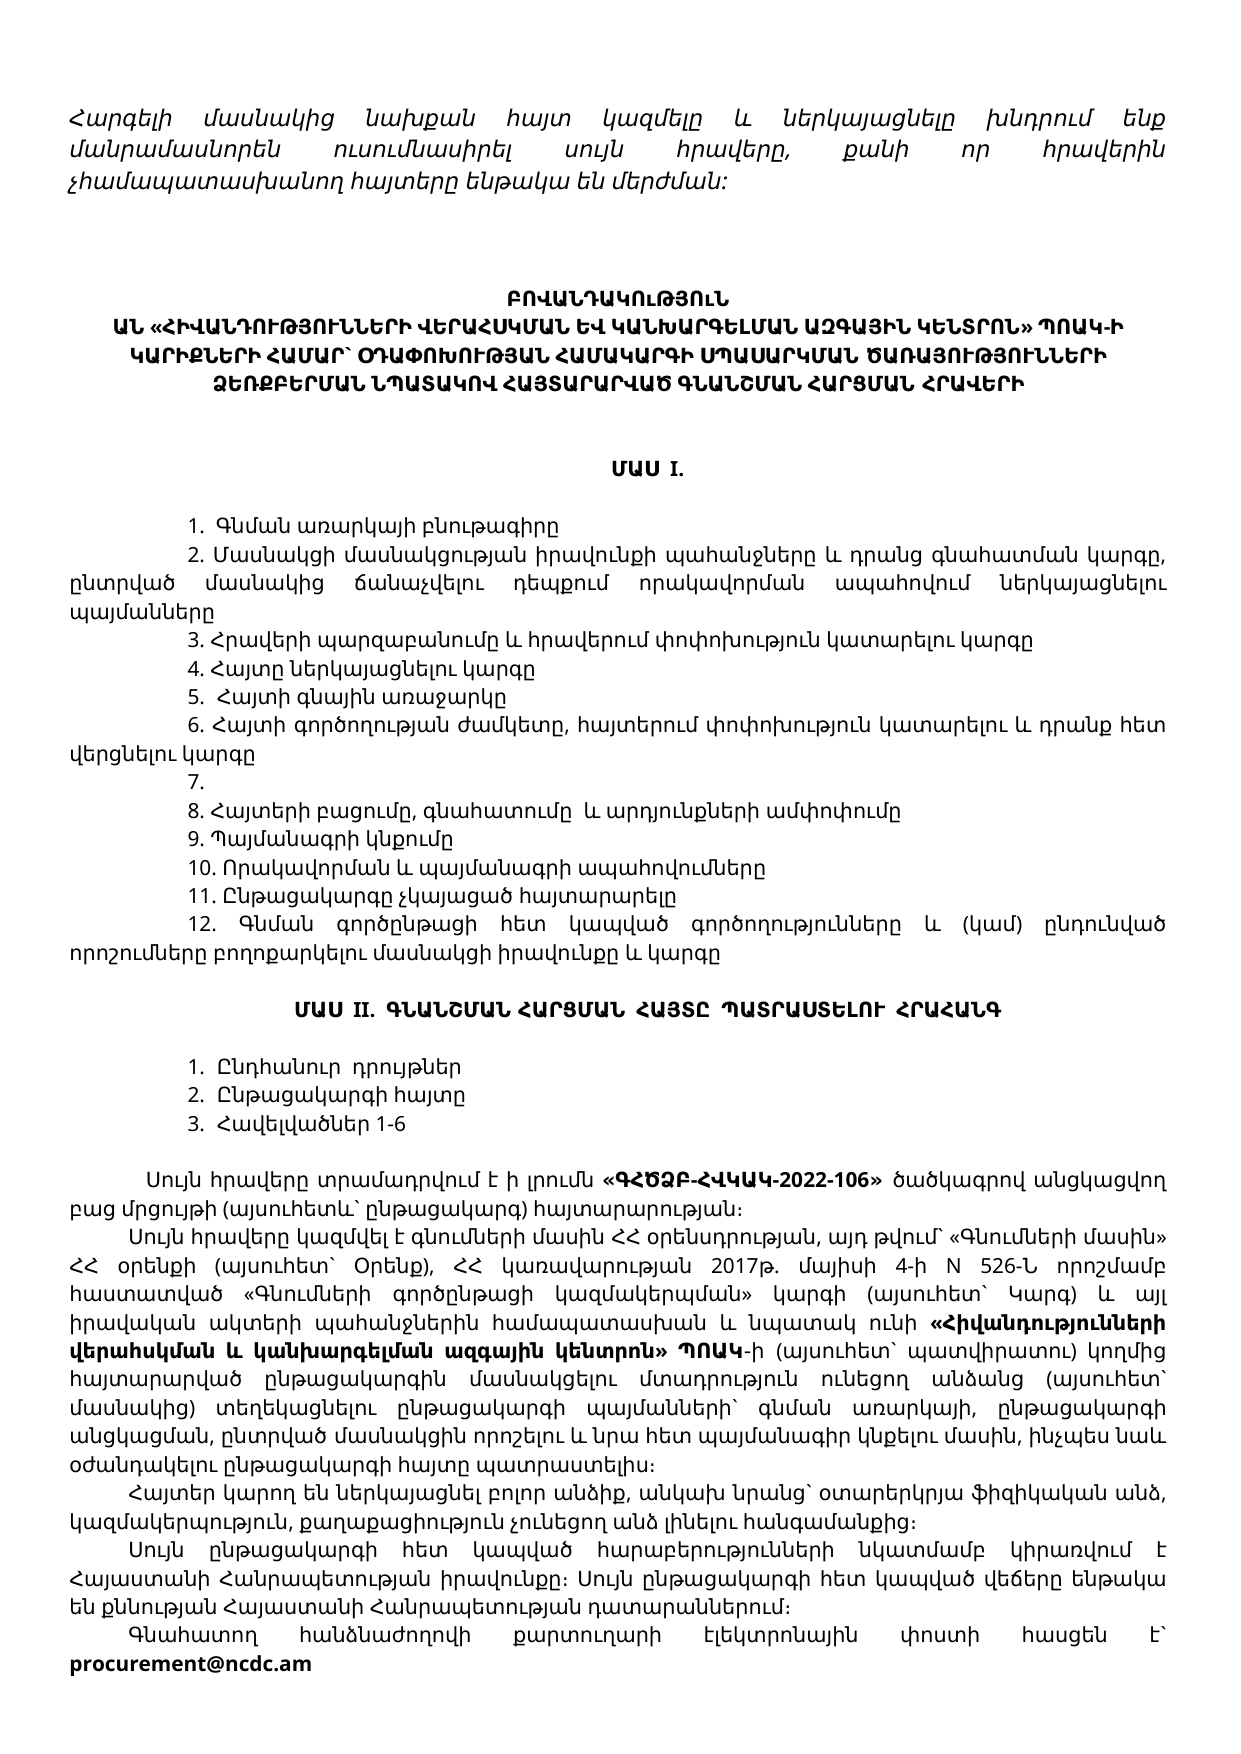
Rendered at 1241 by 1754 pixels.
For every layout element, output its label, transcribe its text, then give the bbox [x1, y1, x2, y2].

text 3. Հրավերի պարզաբանումը և հրավերում փոփոխություն կատարելու կարգը [69, 625, 1167, 654]
text 3. Հավելվածներ 1-6 [69, 1109, 1167, 1137]
text 7. [69, 767, 1167, 796]
text Հարգելի մասնակից նախքան հայտ կազմելը և ներկայացնելը խնդրում ենք մանրամասնորեն ուսումնասիրել սույն հրավերը, քանի որ հրավերին չհամապատասխանող հայտերը ենթակա են մերժման: [69, 102, 1167, 196]
text 1. Գնման առարկայի բնութագիրը [69, 511, 1167, 540]
text 2. Մասնակցի մասնակցության իրավունքի պահանջները և դրանց գնահատման կարգը, ընտրված մասնակից ճանաչվելու դեպքում որակավորման ապահովում ներկայացնելու պայմանները [69, 540, 1167, 625]
text ՄԱՍ II. ԳՆԱՆՇՄԱՆ ՀԱՐՑՄԱՆ ՀԱՅՏԸ ՊԱՏՐԱՍՏԵԼՈՒ ՀՐԱՀԱՆԳ [69, 995, 1167, 1023]
text 12. Գնման գործընթացի հետ կապված գործողությունները և (կամ) ընդունված որոշումները բողոքարկելու մասնակցի իրավունքը և կարգը [69, 909, 1167, 966]
text 6. Հայտի գործողության ժամկետը, հայտերում փոփոխություն կատարելու և դրանք հետ վերցնելու կարգը [69, 711, 1167, 767]
text 9. Պայմանագրի կնքումը [69, 824, 1167, 853]
text 8. Հայտերի բացումը, գնահատումը և արդյունքների ամփոփումը [69, 796, 1167, 824]
text 5. Հայտի գնային առաջարկը [69, 682, 1167, 711]
text 10. Որակավորման և պայմանագրի ապահովումները [69, 853, 1167, 881]
text Հայտեր կարող են ներկայացնել բոլոր անձիք, անկախ նրանց` օտարերկրյա ֆիզիկական անձ, կազմակերպություն, քաղաքացիություն չունեցող անձ լինելու հանգամանքից։ [69, 1478, 1167, 1535]
text 1. Ընդհանուր դրույթներ [69, 1052, 1167, 1080]
text 11. Ընթացակարգը չկայացած հայտարարելը [69, 881, 1167, 909]
text Գնահատող հանձնաժողովի քարտուղարի էլեկտրոնային փոստի հասցեն է` procurement@ncdc.am [69, 1621, 1167, 1677]
text 2. Ընթացակարգի հայտը [69, 1080, 1167, 1109]
text Սույն հրավերը տրամադրվում է ի լրումն «ԳՀԾՁԲ-ՀՎԿԱԿ-2022-106» ծածկագրով անցկացվող բաց մրցույթի (այսուհետև` ընթացակարգ) հայտարարության։ [69, 1166, 1167, 1222]
text 4. Հայտը ներկայացնելու կարգը [69, 654, 1167, 682]
text ԲՈՎԱՆԴԱԿՈւԹՅՈւՆ [69, 284, 1167, 312]
text Սույն հրավերը կազմվել է գնումների մասին ՀՀ օրենսդրության, այդ թվում` «Գնումների մասին» ՀՀ օրենքի (այսուհետ` Օրենք), ՀՀ կառավարության 2017թ. մայիսի 4-ի N 526-Ն որոշմամբ հաստատված «Գնումների գործընթացի կազմակերպման» կարգի (այսուհետ` Կարգ) և այլ իրավական ակտերի պահանջներին համապատասխան և նպատակ ունի «Հիվանդությունների վերահսկման և կանխարգելման ազգային կենտրոն» ՊՈԱԿ-ի (այսուհետ` պատվիրատու) կողմից հայտարարված ընթացակարգին մասնակցելու մտադրություն ունեցող անձանց (այսուհետ` մասնակից) տեղեկացնելու ընթացակարգի պայմանների` գնման առարկայի, ընթացակարգի անցկացման, ընտրված մասնակցին որոշելու և նրա հետ պայմանագիր կնքելու մասին, ինչպես նաև օժանդակելու ընթացակարգի հայտը պատրաստելիս։ [69, 1222, 1167, 1478]
text ԱՆ «ՀԻՎԱՆԴՈՒԹՅՈՒՆՆԵՐԻ ՎԵՐԱՀՍԿՄԱՆ ԵՎ ԿԱՆԽԱՐԳԵԼՄԱՆ ԱԶԳԱՅԻՆ ԿԵՆՏՐՈՆ» ՊՈԱԿ-Ի ԿԱՐԻՔՆԵՐԻ ՀԱՄԱՐ` ՕԴԱՓՈԽՈՒԹՅԱՆ ՀԱՄԱԿԱՐԳԻ ՍՊԱՍԱՐԿՄԱՆ ԾԱՌԱՅՈՒԹՅՈՒՆՆԵՐԻ ՁԵՌՔԲԵՐՄԱՆ ՆՊԱՏԱԿՈՎ ՀԱՅՏԱՐԱՐՎԱԾ ԳՆԱՆՇՄԱՆ ՀԱՐՑՄԱՆ ՀՐԱՎԵՐԻ [69, 312, 1167, 398]
text Սույն ընթացակարգի հետ կապված հարաբերությունների նկատմամբ կիրառվում է Հայաստանի Հանրապետության իրավունքը։ Սույն ընթացակարգի հետ կապված վեճերը ենթակա են քննության Հայաստանի Հանրապետության դատարաններում։ [69, 1535, 1167, 1621]
text ՄԱՍ I. [69, 454, 1167, 483]
